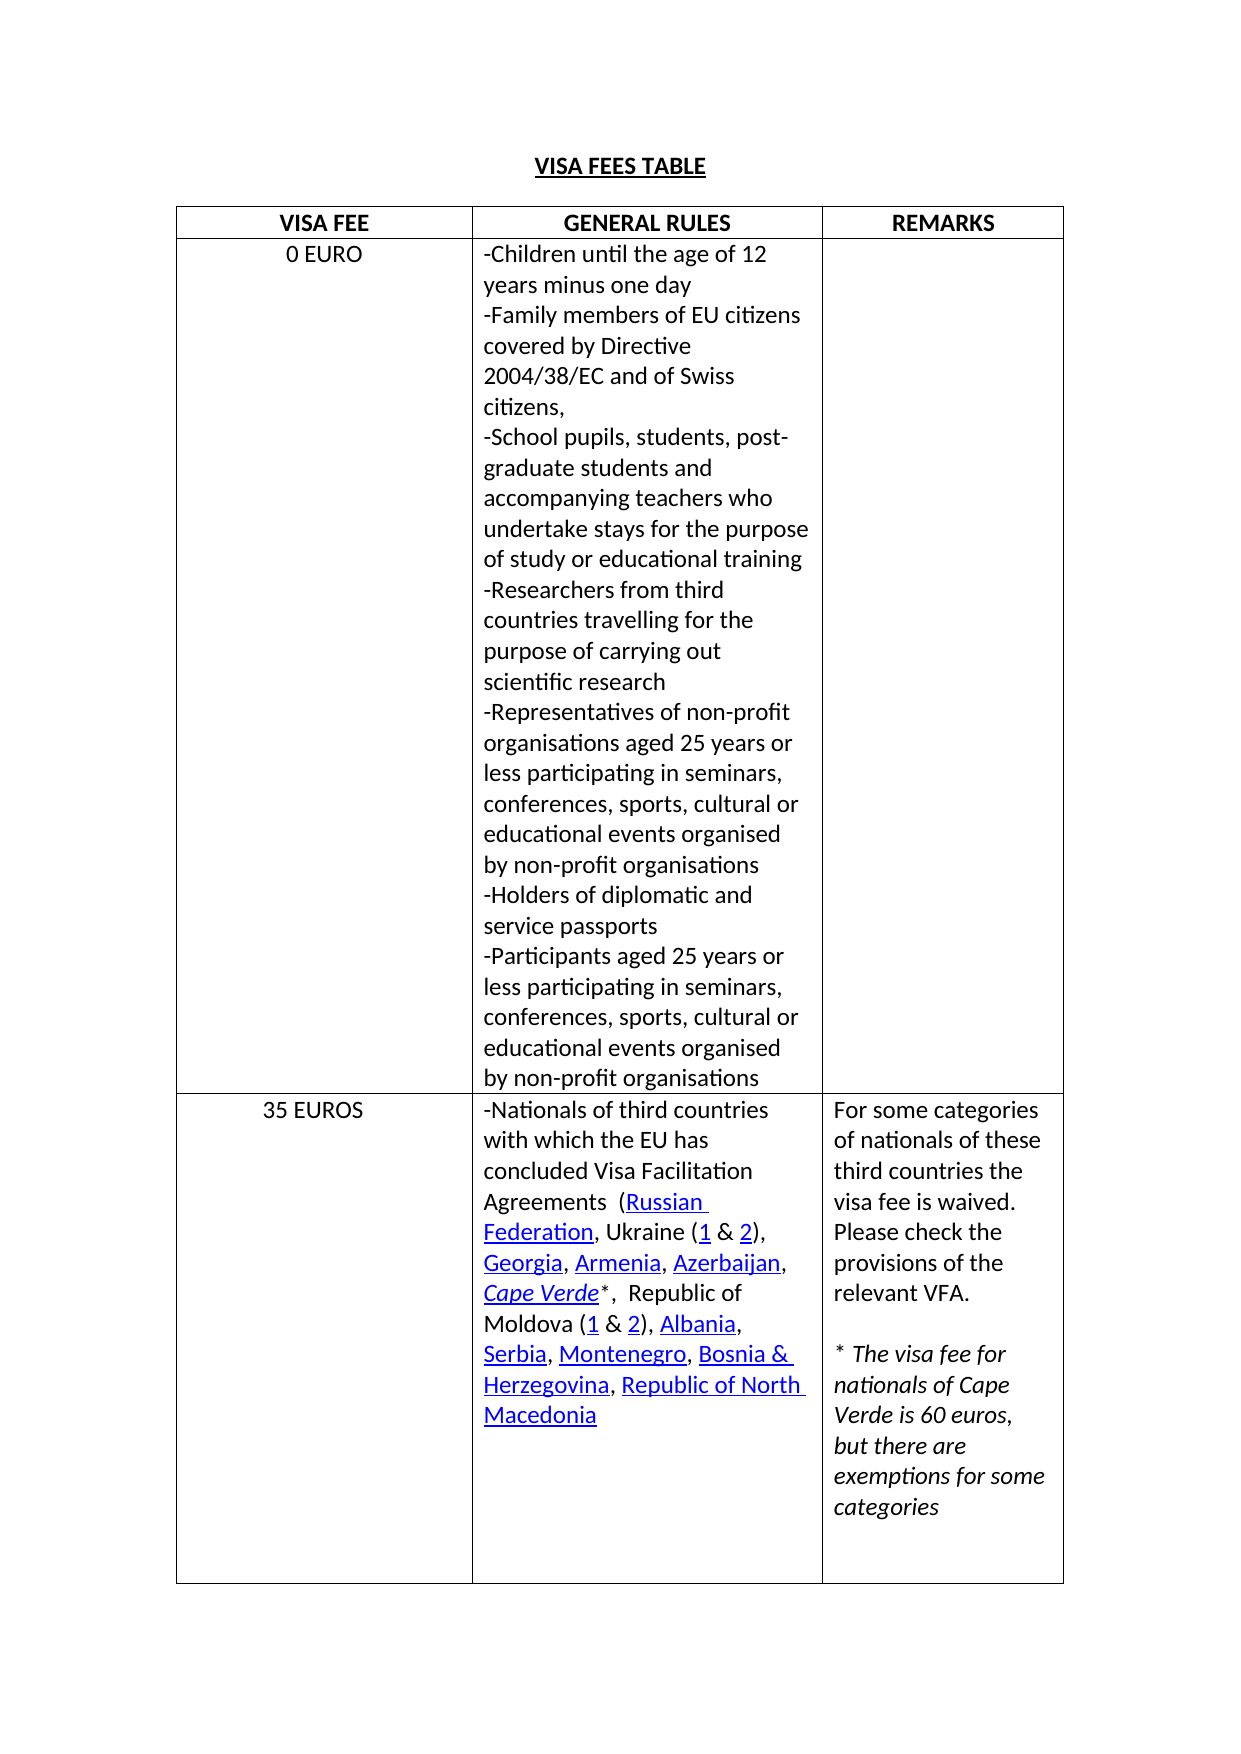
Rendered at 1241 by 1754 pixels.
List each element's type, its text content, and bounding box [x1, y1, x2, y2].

table_cell For some categories of nationals of these third countries the visa fee is waived. Please check the provisions of the relevant VFA. * The visa fee for nationals of Cape Verde is 60 euros, but there are exemptions for some categories [823, 1094, 1063, 1582]
table_header REMARKS [823, 207, 1063, 237]
table_cell 35 EUROS [177, 1094, 472, 1582]
table_header GENERAL RULES [473, 207, 822, 237]
table_cell -Nationals of third countries with which the EU has concluded Visa Facilitation Agreements (Russian Federation, Ukraine (1 & 2), Georgia, Armenia, Azerbaijan, Cape Verde*, Republic of Moldova (1 & 2), Albania, Serbia, Montenegro, Bosnia & Herzegovina, Republic of North Macedonia [473, 1094, 822, 1582]
table_cell 0 EURO [177, 239, 472, 1093]
table_header VISA FEE [177, 207, 472, 237]
table_cell [823, 239, 1063, 1093]
table_cell -Children until the age of 12 years minus one day -Family members of EU citizens covered by Directive 2004/38/EC and of Swiss citizens, -School pupils, students, post-graduate students and accompanying teachers who undertake stays for the purpose of study or educational training -Researchers from third countries travelling for the purpose of carrying out scientific research -Representatives of non-profit organisations aged 25 years or less participating in seminars, conferences, sports, cultural or educational events organised by non-profit organisations -Holders of diplomatic and service passports -Participants aged 25 years or less participating in seminars, conferences, sports, cultural or educational events organised by non-profit organisations [473, 239, 822, 1093]
text VISA FEES TABLE [187, 150, 1053, 181]
